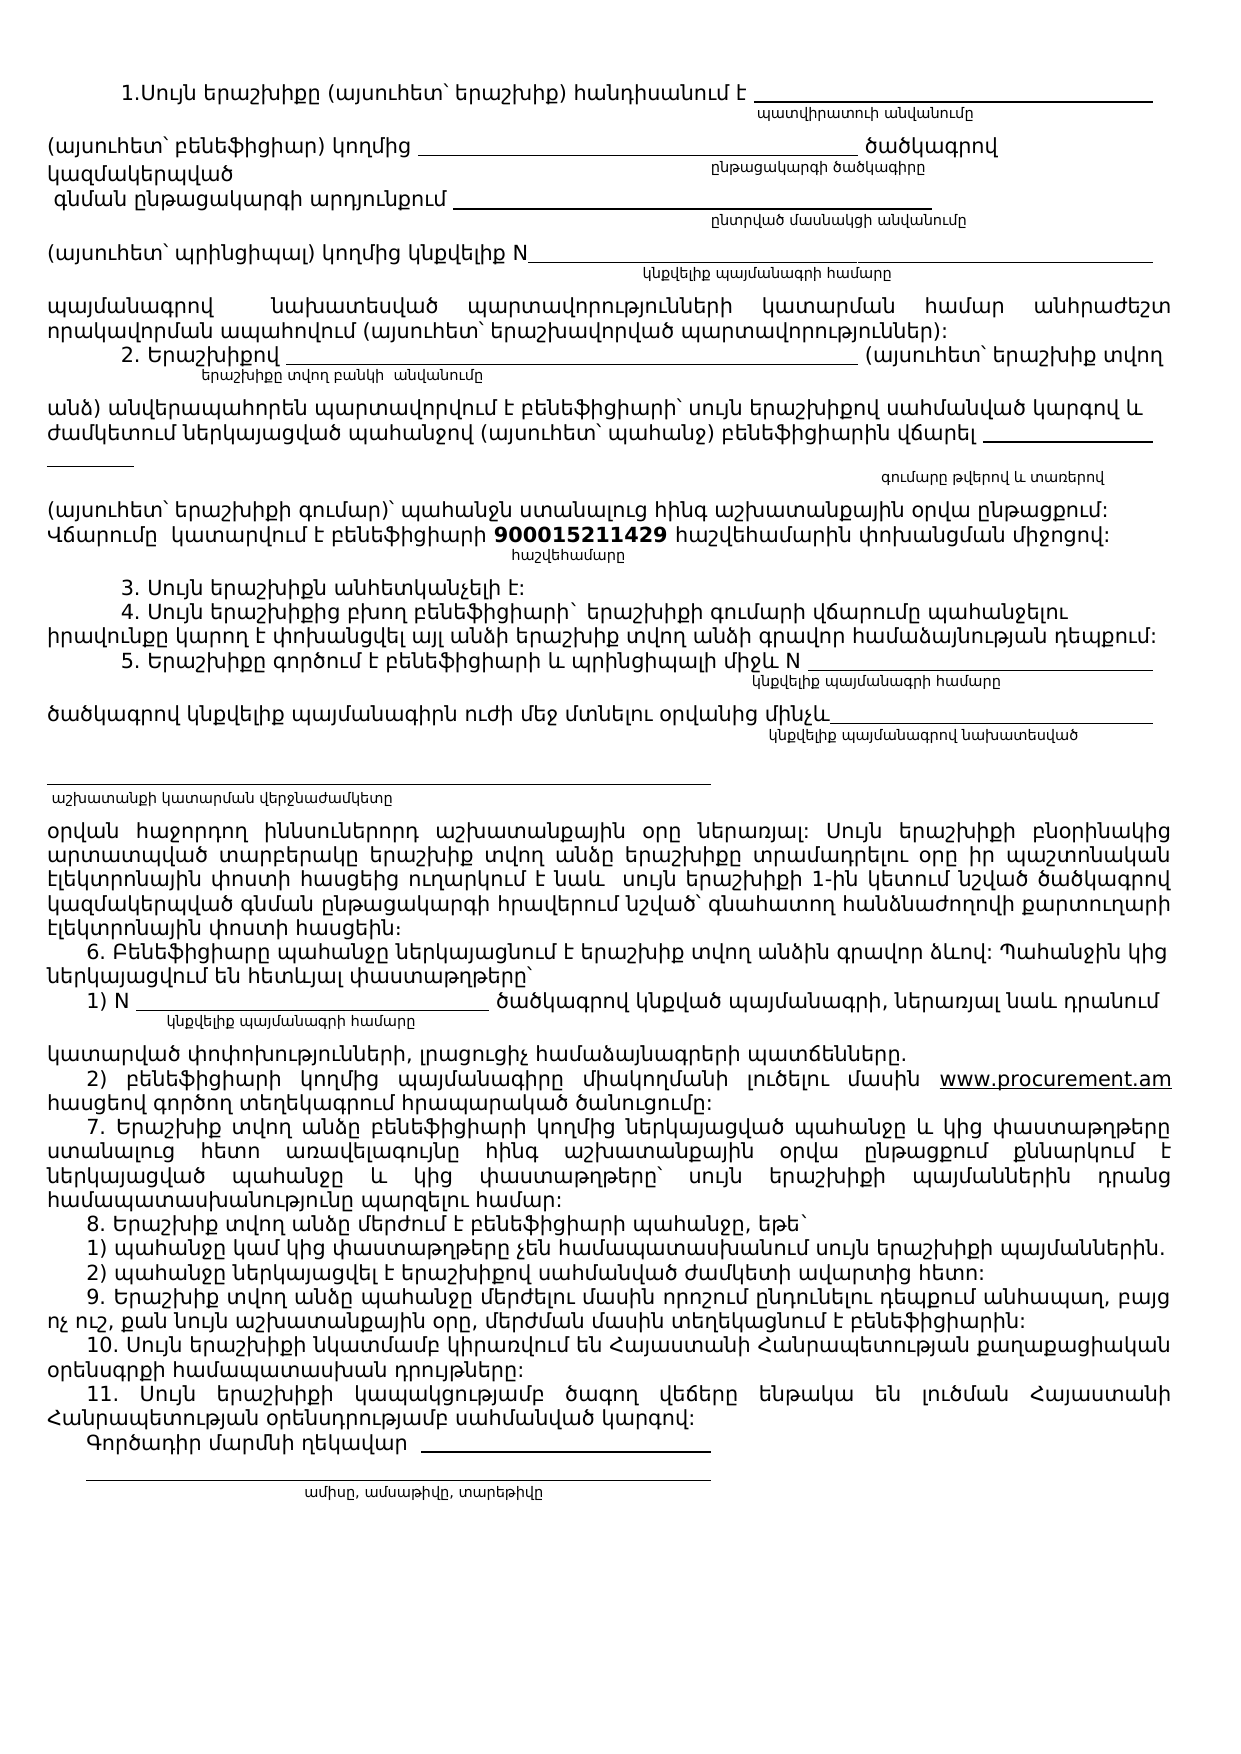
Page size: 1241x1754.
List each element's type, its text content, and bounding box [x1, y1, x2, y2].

text հաշվեհամարը [121, 547, 1172, 576]
text 10. Սույն երաշխիքի նկատմամբ կիրառվում են Հայաստանի Հանրապետության քաղաքացիական օրենսգրքի համապատասխան դրույթները: [47, 1333, 1172, 1382]
text 1.Սույն երաշխիքը (այսուհետ՝ երաշխիք) հանդիսանում է [47, 81, 1172, 105]
text (այսուհետ՝ բենեֆիցիար) կողմից ծածկագրով կազմակերպված ընթացակարգի ծածկագիրը [47, 134, 1172, 187]
text գնման ընթացակարգի արդյունքում [47, 187, 1172, 212]
text (այսուհետ՝ պրինցիպալ) կողմից կնքվելիք N կնքվելիք պայմանագրի համարը [47, 241, 1172, 294]
text Գործադիր մարմնի ղեկավար [47, 1431, 1172, 1455]
text անձ) անվերապահորեն պարտավորվում է բենեֆիցիարի՝ սույն երաշխիքով սահմանված կարգով և ժամկետում ներկայացված պահանջով (այսուհետ՝ պահանջ) բենեֆիցիարին վճարել [47, 396, 1172, 469]
text 1) N ծածկագրով կնքված պայմանագրի, ներառյալ նաև դրանում [47, 989, 1172, 1013]
list կնքվելիք պայմանագրով նախատեսված [47, 727, 1172, 756]
text պատվիրատուի անվանումը [637, 105, 1172, 134]
text 1) պահանջը կամ կից փաստաթղթերը չեն համապատասխանում սույն երաշխիքի պայմաններին. [47, 1236, 1172, 1261]
text պայմանագրով նախատեսված պարտավորությունների կատարման համար անհրաժեշտ որակավորման ապահովում (այսուհետ՝ երաշխավորված պարտավորություններ): [47, 294, 1172, 343]
text 2) պահանջը ներկայացվել է երաշխիքով սահմանված ժամկետի ավարտից հետո: [47, 1261, 1172, 1285]
text (այսուհետ՝ երաշխիքի գումար)՝ պահանջն ստանալուց հինգ աշխատանքային օրվա ընթացքում: Վճարումը կատարվում է բենեֆիցիարի 900015211429 հաշվեհամարին փոխանցման միջոցով: [47, 498, 1172, 547]
text 2) բենեֆիցիարի կողմից պայմանագիրը միակողմանի լուծելու մասին www.procurement.am հասցեով գործող տեղեկագրում հրապարակած ծանուցումը: [47, 1067, 1172, 1115]
list աշխատանքի կատարման վերջնաժամկետը [47, 790, 1172, 819]
list ծածկագրով կնքվելիք պայմանագիրն ուժի մեջ մտնելու օրվանից մինչև [47, 702, 1172, 727]
text 5. Երաշխիքը գործում է բենեֆիցիարի և պրինցիպալի միջև N [47, 649, 1172, 673]
text երաշխիքը տվող բանկի անվանումը [47, 367, 1172, 396]
list օրվան հաջորդող իննսուներորդ աշխատանքային օրը ներառյալ: Սույն երաշխիքի բնօրինակից արտատպված տարբերակը երաշխիք տվող անձը երաշխիքը տրամադրելու օրը իր պաշտոնական էլեկտրոնային փոստի հասցեից ուղարկում է նաև սույն երաշխիքի 1-ին կետում նշված ծածկագրով կազմակերպված գնման ընթացակարգի հրավերում նշված՝ գնահատող հանձնաժողովի քարտուղարի էլեկտրոնային փոստի հասցեին։ [47, 819, 1172, 940]
text կնքվելիք պայմանագրի համարը [563, 673, 1172, 702]
text ընտրված մասնակցի անվանումը [47, 212, 1172, 241]
text գումարը թվերով և տառերով [784, 469, 1172, 498]
text 7. Երաշխիք տվող անձը բենեֆիցիարի կողմից ներկայացված պահանջը և կից փաստաթղթերը ստանալուց հետո առավելագույնը հինգ աշխատանքային օրվա ընթացքում քննարկում է ներկայացված պահանջը և կից փաստաթղթերը՝ սույն երաշխիքի պայմաններին դրանց համապատասխանությունը պարզելու համար: [47, 1115, 1172, 1212]
text 4. Սույն երաշխիքից բխող բենեֆիցիարի` երաշխիքի գումարի վճարումը պահանջելու իրավունքը կարող է փոխանցվել այլ անձի երաշխիք տվող անձի գրավոր համաձայնության դեպքում: [47, 600, 1172, 649]
text 6. Բենեֆիցիարը պահանջը ներկայացնում է երաշխիք տվող անձին գրավոր ձևով: Պահանջին կից ներկայացվում են հետևյալ փաստաթղթերը՝ [47, 940, 1172, 989]
text 8. Երաշխիք տվող անձը մերժում է բենեֆիցիարի պահանջը, եթե` [47, 1212, 1172, 1236]
text 2. Երաշխիքով (այսուհետ՝ երաշխիք տվող [47, 343, 1172, 367]
text կատարված փոփոխությունների, լրացուցիչ համաձայնագրերի պատճենները. [47, 1042, 1172, 1067]
text 9. Երաշխիք տվող անձը պահանջը մերժելու մասին որոշում ընդունելու դեպքում անհապաղ, բայց ոչ ուշ, քան նույն աշխատանքային օրը, մերժման մասին տեղեկացնում է բենեֆիցիարին: [47, 1285, 1172, 1333]
text 11. Սույն երաշխիքի կապակցությամբ ծագող վեճերը ենթակա են լուծման Հայաստանի Հանրապետության օրենսդրությամբ սահմանված կարգով: [47, 1382, 1172, 1431]
text ամիսը, ամսաթիվը, տարեթիվը [47, 1484, 1172, 1513]
text կնքվելիք պայմանագրի համարը [47, 1013, 1172, 1042]
text 3. Սույն երաշխիքն անհետկանչելի է: [47, 576, 1172, 600]
